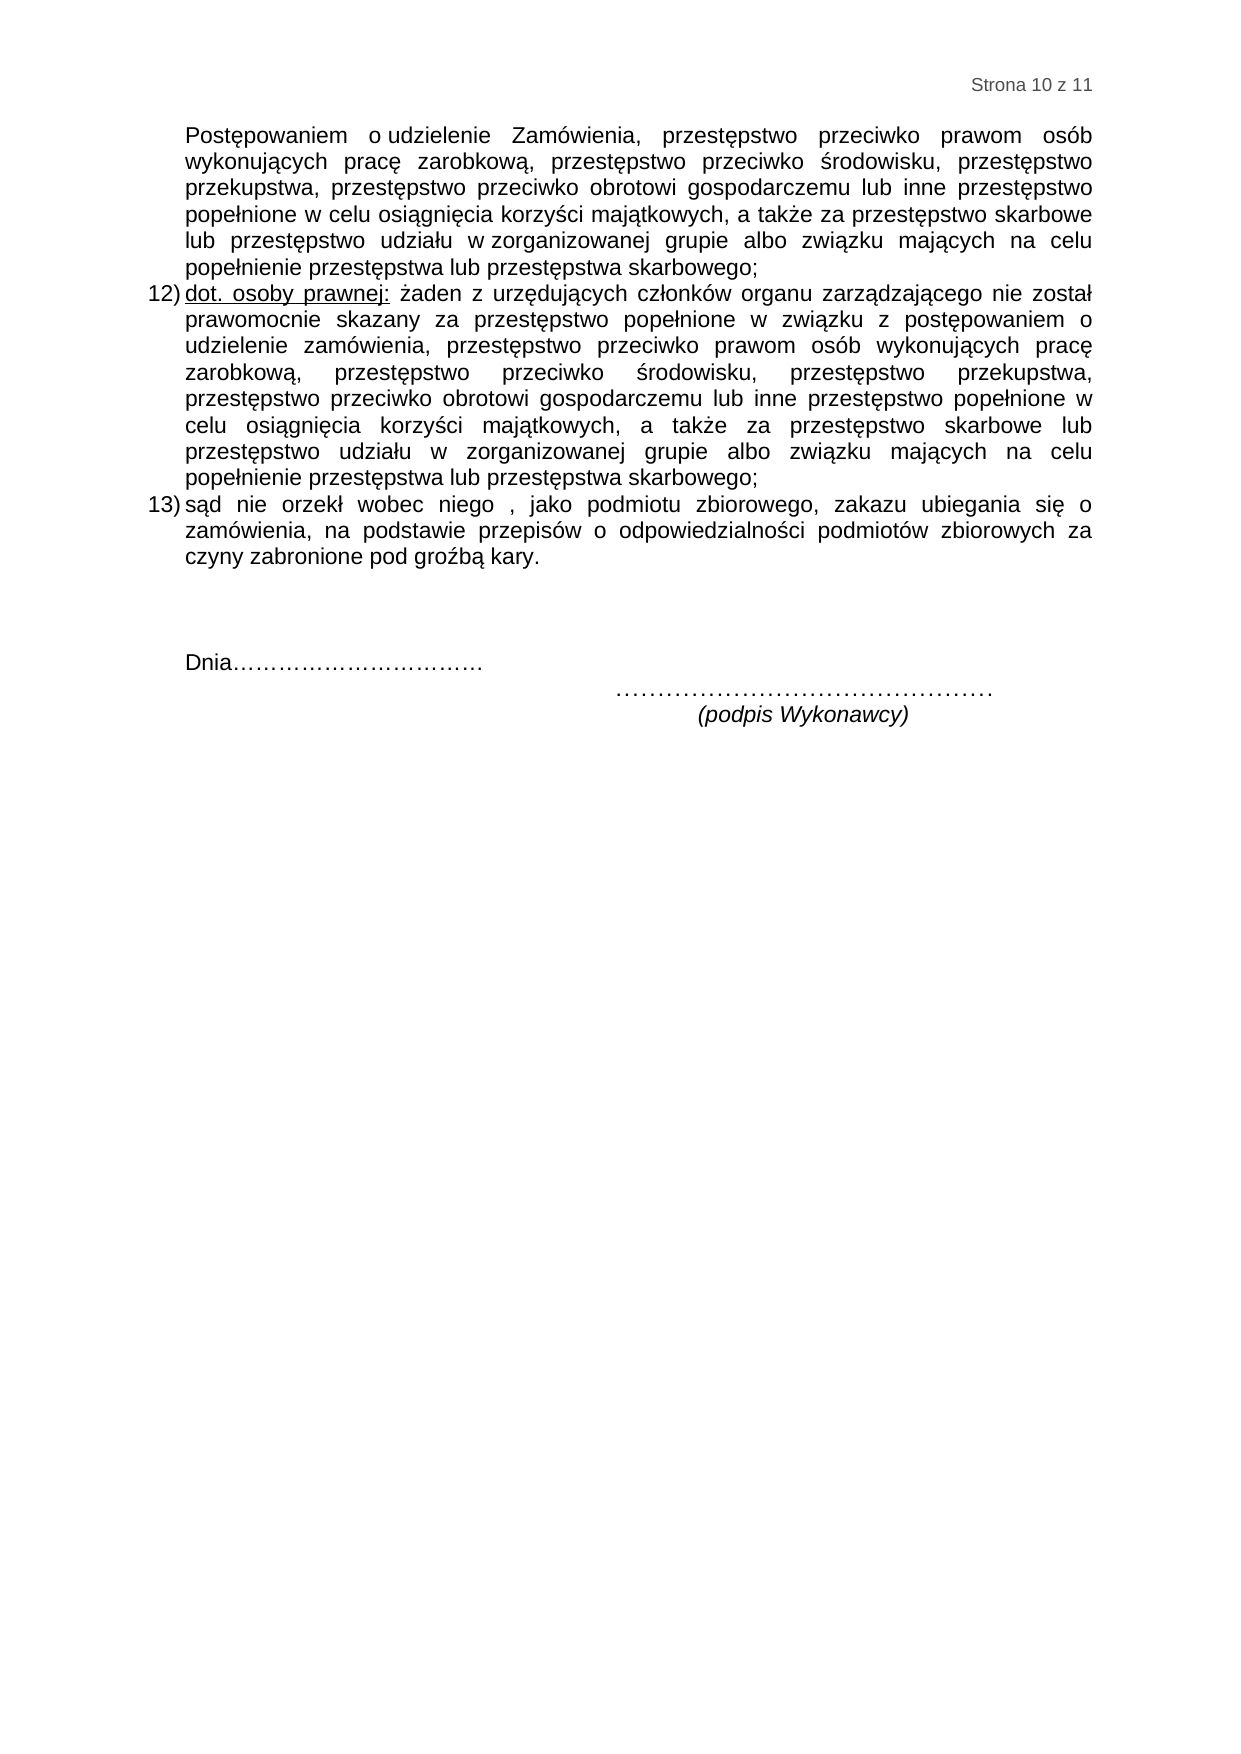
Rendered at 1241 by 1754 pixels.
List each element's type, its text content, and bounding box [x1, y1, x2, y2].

text (podpis Wykonawcy) [516, 701, 1093, 728]
list dot. osoby prawnej: żaden z urzędujących członków organu zarządzającego nie został prawomocnie skazany za przestępstwo popełnione w związku z postępowaniem o udzielenie zamówienia, przestępstwo przeciwko prawom osób wykonujących pracę zarobkową, przestępstwo przeciwko środowisku, przestępstwo przekupstwa, przestępstwo przeciwko obrotowi gospodarczemu lub inne przestępstwo popełnione w celu osiągnięcia korzyści majątkowych, a także za przestępstwo skarbowe lub przestępstwo udziału w zorganizowanej grupie albo związku mających na celu popełnienie przestępstwa lub przestępstwa skarbowego; [148, 280, 1093, 491]
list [148, 122, 1093, 280]
text Dnia…………………………… [185, 649, 1093, 675]
text ............................................. [516, 675, 1093, 701]
list sąd nie orzekł wobec niego , jako podmiotu zbiorowego, zakazu ubiegania się o zamówienia, na podstawie przepisów o odpowiedzialności podmiotów zbiorowych za czyny zabronione pod groźbą kary. [148, 491, 1093, 570]
